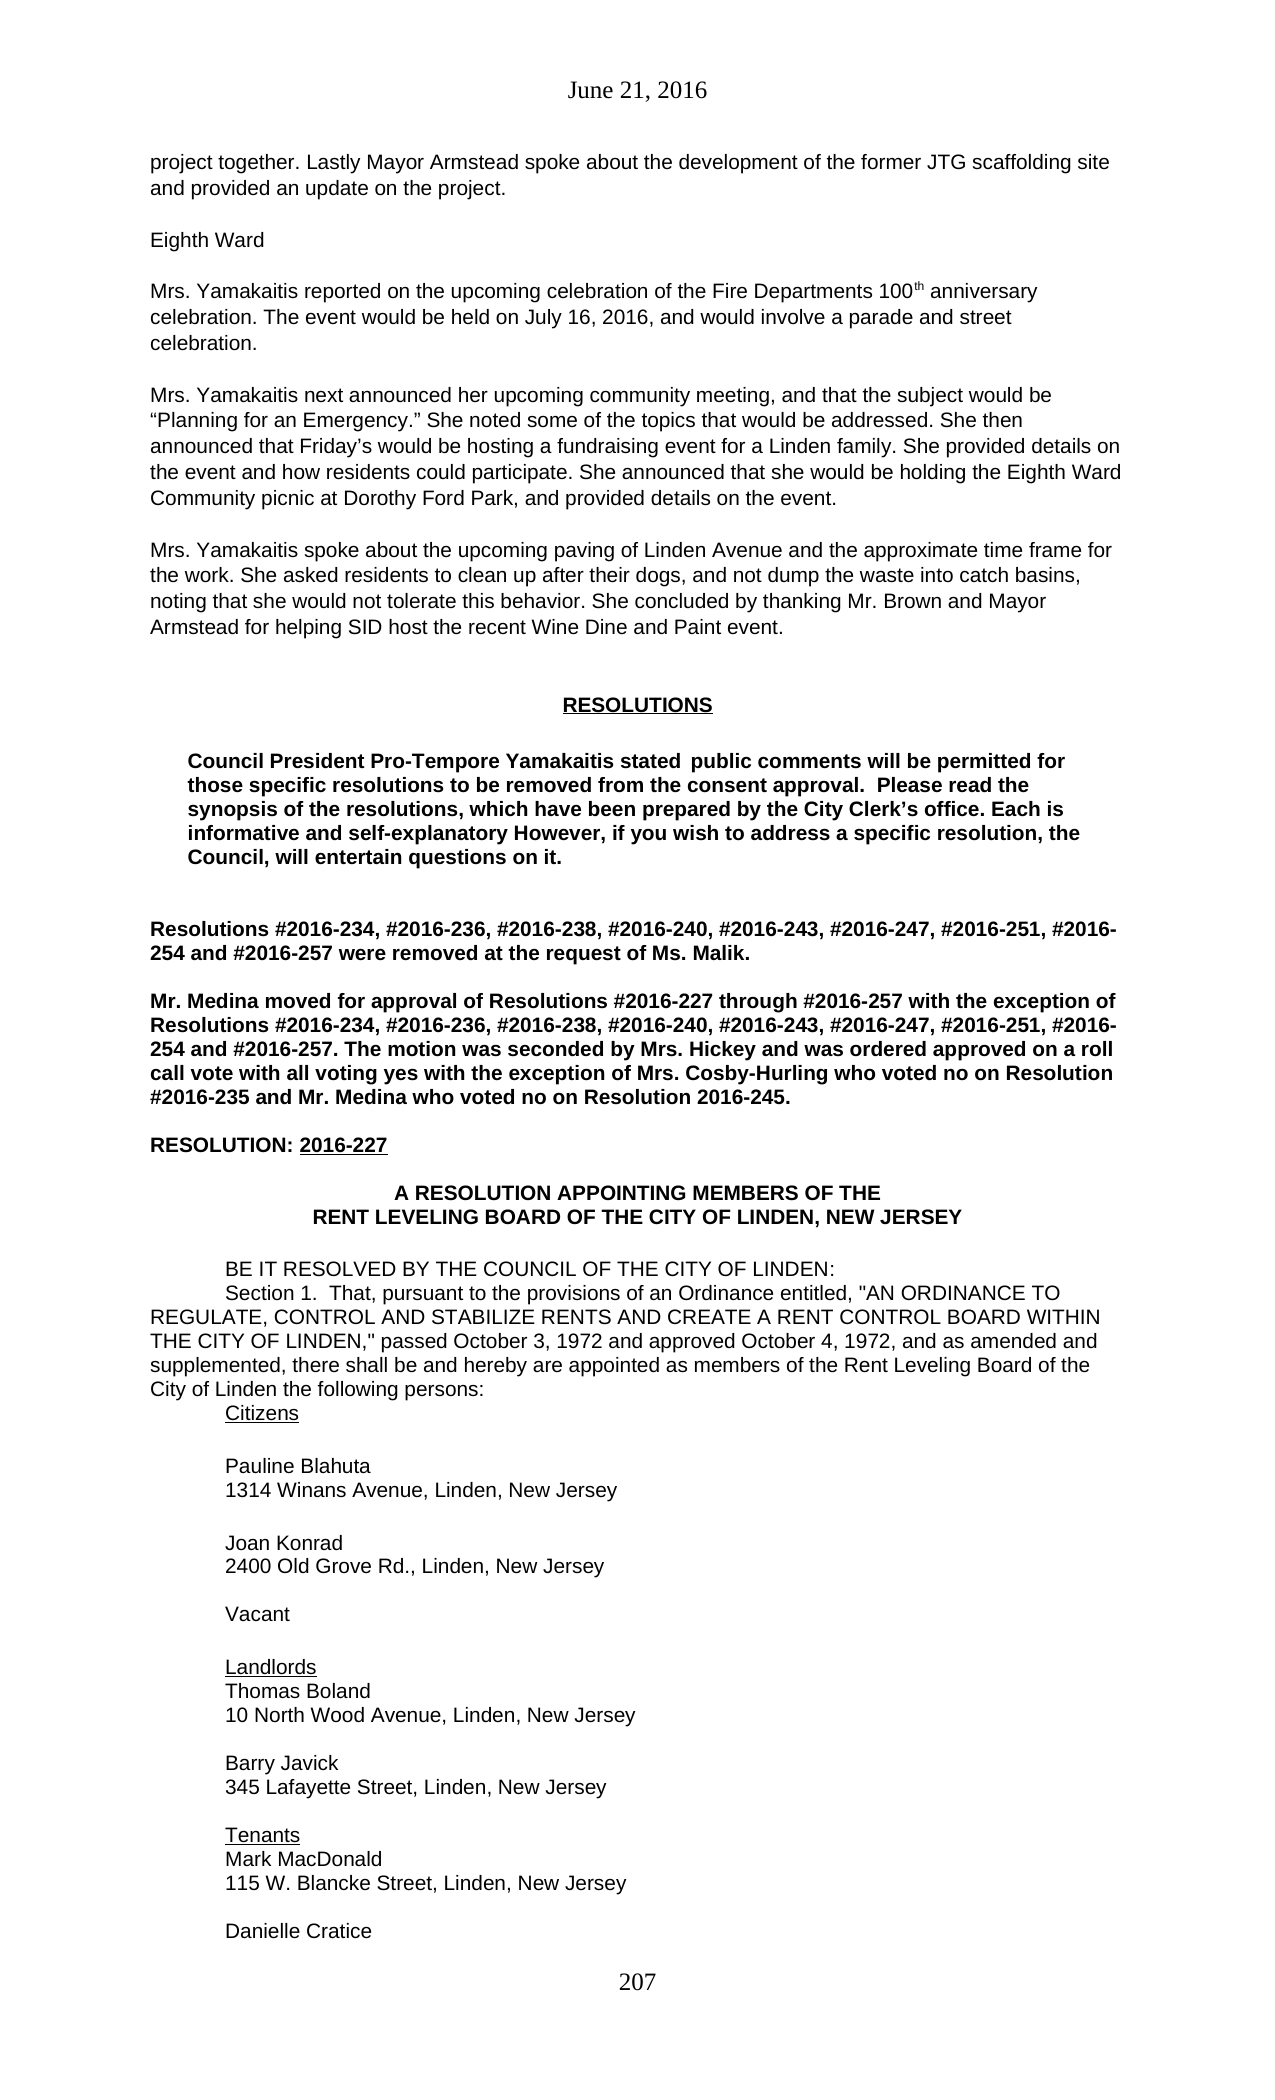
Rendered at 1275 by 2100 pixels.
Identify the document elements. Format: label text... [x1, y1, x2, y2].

text Section 1. That, pursuant to the provisions of an Ordinance entitled, "AN ORDINANCE TO REGULATE, CONTROL AND STABILIZE RENTS AND CREATE A RENT CONTROL BOARD WITHIN THE CITY OF LINDEN," passed October 3, 1972 and approved October 4, 1972, and as amended and supplemented, there shall be and hereby are appointed as members of the Rent Leveling Board of the City of Linden the following persons: [150, 1281, 1125, 1401]
text Mrs. Yamakaitis next announced her upcoming community meeting, and that the subject would be “Planning for an Emergency.” She noted some of the topics that would be addressed. She then announced that Friday’s would be hosting a fundraising event for a Linden family. She provided details on the event and how residents could participate. She announced that she would be holding the Eighth Ward Community picnic at Dorothy Ford Park, and provided details on the event. [150, 382, 1125, 510]
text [150, 150, 1125, 200]
text Mr. Medina moved for approval of Resolutions #2016-227 through #2016-257 with the exception of Resolutions #2016-234, #2016-236, #2016-238, #2016-240, #2016-243, #2016-247, #2016-251, #2016-254 and #2016-257. The motion was seconded by Mrs. Hickey and was ordered approved on a roll call vote with all voting yes with the exception of Mrs. Cosby-Hurling who voted no on Resolution #2016-235 and Mr. Medina who voted no on Resolution 2016-245. [150, 989, 1125, 1109]
text Danielle Cratice [150, 1918, 1125, 1942]
text Citizens [150, 1401, 1125, 1425]
text Mrs. Yamakaitis spoke about the upcoming paving of Linden Avenue and the approximate time frame for the work. She asked residents to clean up after their dogs, and not dump the waste into catch basins, noting that she would not tolerate this behavior. She concluded by thanking Mr. Brown and Mayor Armstead for helping SID host the recent Wine Dine and Paint event. [150, 537, 1125, 639]
text Resolutions #2016-234, #2016-236, #2016-238, #2016-240, #2016-243, #2016-247, #2016-251, #2016-254 and #2016-257 were removed at the request of Ms. Malik. [150, 917, 1125, 965]
text Tenants [150, 1823, 1125, 1847]
text Council President Pro-Tempore Yamakaitis stated public comments will be permitted for those specific resolutions to be removed from the consent approval. Please read the synopsis of the resolutions, which have been prepared by the City Clerk’s office. Each is informative and self-explanatory However, if you wish to address a specific resolution, the Council, will entertain questions on it. [187, 749, 1125, 869]
text 2400 Old Grove Rd., Linden, New Jersey [150, 1554, 1125, 1578]
text 1314 Winans Avenue, Linden, New Jersey [150, 1478, 1125, 1502]
text Pauline Blahuta [150, 1454, 1125, 1478]
text Landlords [150, 1655, 1125, 1679]
text 345 Lafayette Street, Linden, New Jersey [150, 1775, 1125, 1799]
text 10 North Wood Avenue, Linden, New Jersey [150, 1703, 1125, 1727]
text RENT LEVELING BOARD OF THE CITY OF LINDEN, NEW JERSEY [150, 1204, 1125, 1228]
text RESOLUTION: 2016-227 [150, 1133, 1125, 1157]
text Barry Javick [150, 1751, 1125, 1775]
text Mrs. Yamakaitis reported on the upcoming celebration of the Fire Departments 100th anniversary celebration. The event would be held on July 16, 2016, and would involve a parade and street celebration. [150, 279, 1125, 355]
text Thomas Boland [150, 1679, 1125, 1703]
text Mark MacDonald [150, 1847, 1125, 1871]
text RESOLUTIONS [150, 692, 1125, 716]
text Vacant [150, 1602, 1125, 1626]
text BE IT RESOLVED BY THE COUNCIL OF THE CITY OF LINDEN: [150, 1257, 1125, 1281]
text Eighth Ward [150, 227, 1125, 251]
text A RESOLUTION APPOINTING MEMBERS OF THE [150, 1181, 1125, 1204]
text 115 W. Blancke Street, Linden, New Jersey [150, 1871, 1125, 1894]
text Joan Konrad [150, 1530, 1125, 1554]
